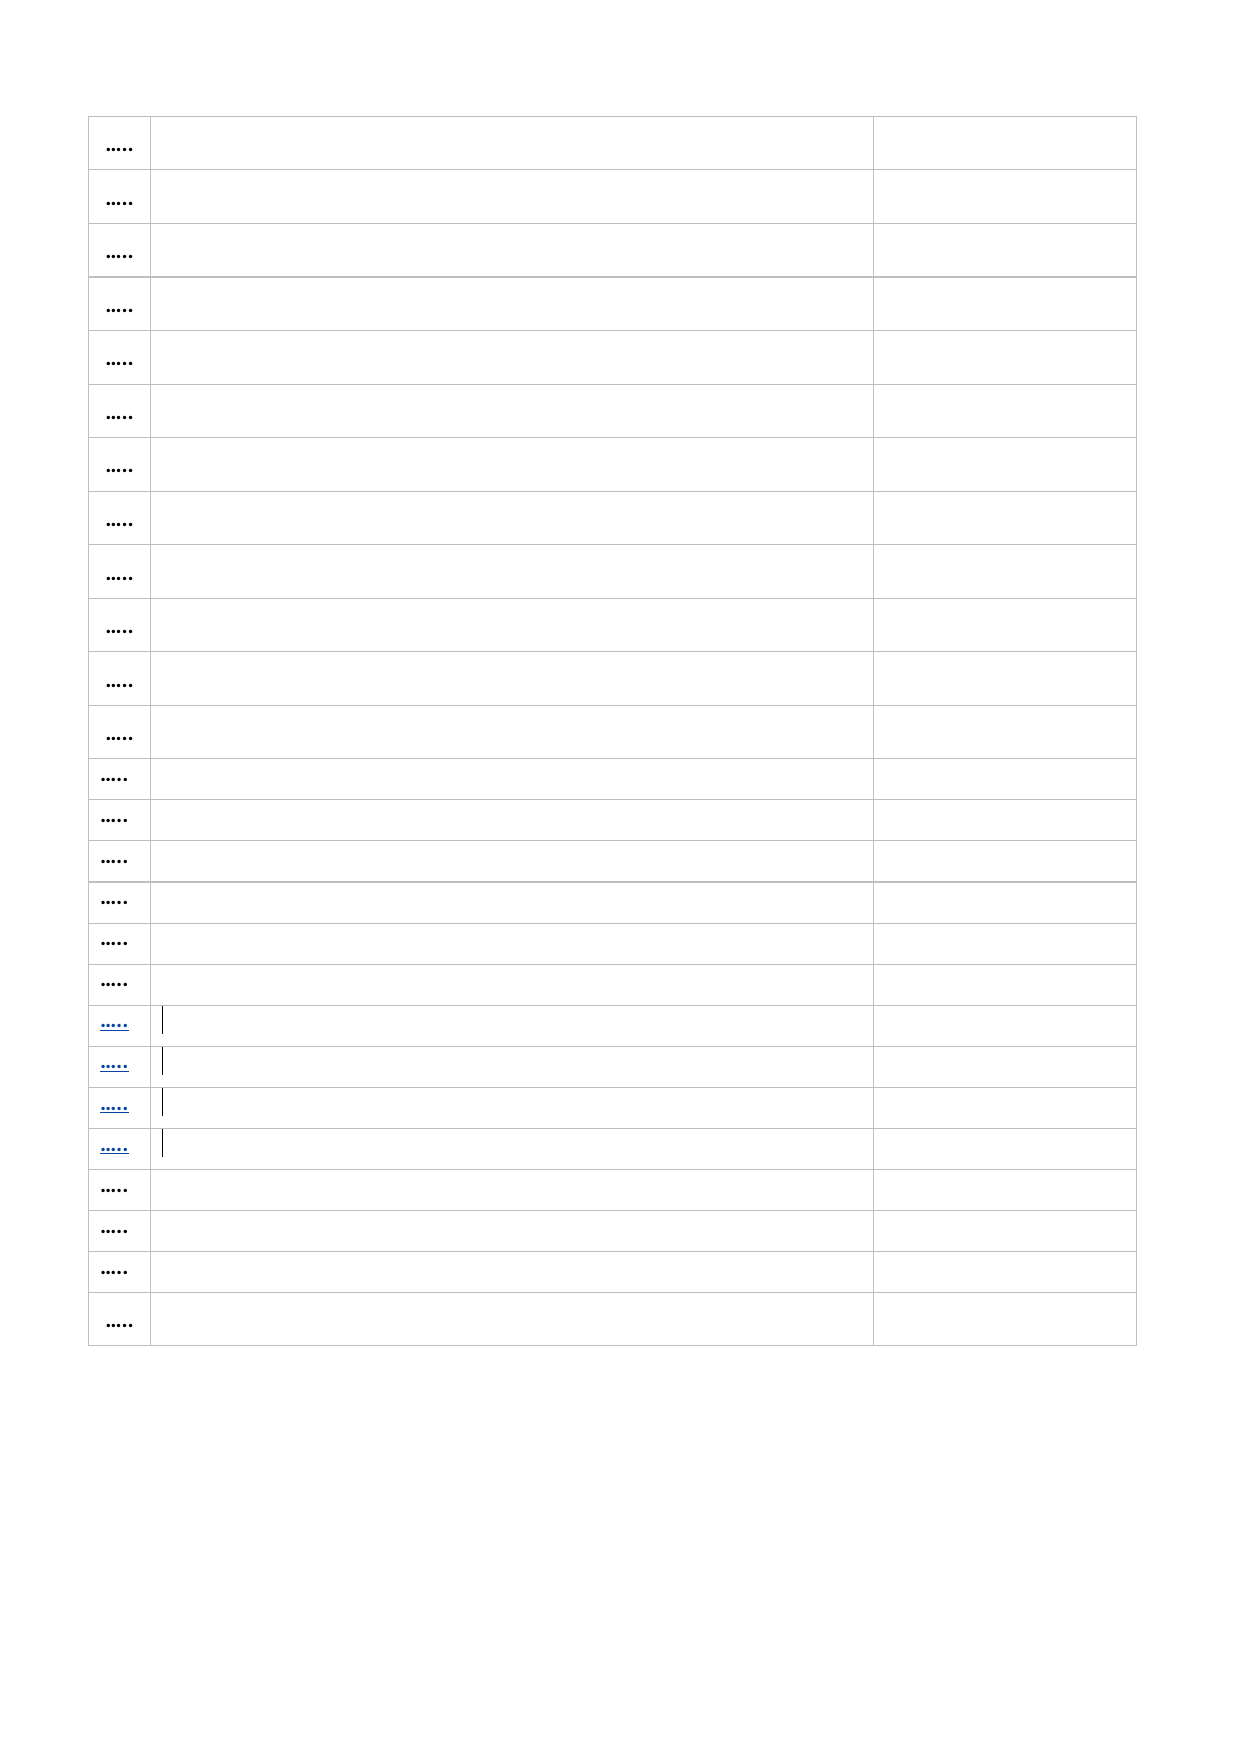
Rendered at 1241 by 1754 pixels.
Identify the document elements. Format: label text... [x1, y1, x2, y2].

table_cell [151, 331, 873, 383]
table_cell [151, 965, 873, 1004]
table_cell [151, 1293, 873, 1345]
table_cell [89, 1088, 150, 1128]
table_cell ….. [89, 924, 150, 963]
table_cell ….. [89, 759, 150, 799]
table_cell [151, 1088, 873, 1128]
table_cell [874, 278, 1136, 330]
table_cell [151, 1006, 873, 1046]
table_cell [151, 1047, 873, 1087]
table_cell [151, 224, 873, 276]
table_cell [151, 1211, 873, 1251]
table_cell [874, 1088, 1136, 1128]
table_cell ….. [89, 224, 150, 276]
table_cell [151, 599, 873, 651]
table_cell ….. [89, 652, 150, 705]
table_cell [151, 545, 873, 598]
table_cell [151, 438, 873, 491]
table_cell ….. [89, 1293, 150, 1345]
table_cell ….. [89, 599, 150, 651]
table_cell [874, 800, 1136, 840]
table_cell [874, 1006, 1136, 1046]
table_cell [151, 759, 873, 799]
table_cell [874, 1129, 1136, 1169]
table_cell [874, 652, 1136, 705]
table_cell [874, 841, 1136, 881]
table_cell [151, 492, 873, 544]
table_cell [874, 706, 1136, 758]
table_cell [151, 800, 873, 840]
table_cell ….. [89, 170, 150, 223]
table_cell ….. [89, 545, 150, 598]
table_cell [151, 1252, 873, 1292]
table_cell ….. [89, 1252, 150, 1292]
table_cell [151, 170, 873, 223]
table_cell [874, 170, 1136, 223]
table_cell [874, 438, 1136, 491]
table_cell [874, 1293, 1136, 1345]
table_cell [874, 599, 1136, 651]
table_cell [151, 652, 873, 705]
table_cell [151, 883, 873, 922]
table_cell [874, 1211, 1136, 1251]
table_cell [151, 706, 873, 758]
table_cell [151, 278, 873, 330]
table_cell [874, 883, 1136, 922]
table_cell ….. [89, 841, 150, 881]
table_cell [874, 1047, 1136, 1087]
table_cell [874, 224, 1136, 276]
table_cell ….. [89, 1170, 150, 1210]
table_cell [151, 1129, 873, 1169]
table_cell ….. [89, 492, 150, 544]
table_cell ….. [89, 800, 150, 840]
table_cell [874, 117, 1136, 169]
table_cell [874, 924, 1136, 963]
table_cell [151, 841, 873, 881]
table_cell ….. [89, 883, 150, 922]
table_cell [89, 1006, 150, 1046]
table_cell ….. [89, 438, 150, 491]
table_cell ….. [89, 331, 150, 383]
table_cell ….. [89, 965, 150, 1004]
table_cell [151, 924, 873, 963]
table_cell [874, 492, 1136, 544]
table_cell [874, 759, 1136, 799]
table_cell [874, 331, 1136, 383]
table_cell ….. [89, 706, 150, 758]
table_cell [151, 385, 873, 437]
table_cell [89, 1129, 150, 1169]
table_cell [874, 545, 1136, 598]
table_cell ….. [89, 1211, 150, 1251]
table_cell [874, 1252, 1136, 1292]
table_cell [874, 385, 1136, 437]
table_cell [89, 1047, 150, 1087]
table_cell ….. [89, 278, 150, 330]
table_cell [874, 1170, 1136, 1210]
table_cell [874, 965, 1136, 1004]
table_cell ….. [89, 117, 150, 169]
table_cell [151, 117, 873, 169]
table_cell ….. [89, 385, 150, 437]
table_cell [151, 1170, 873, 1210]
